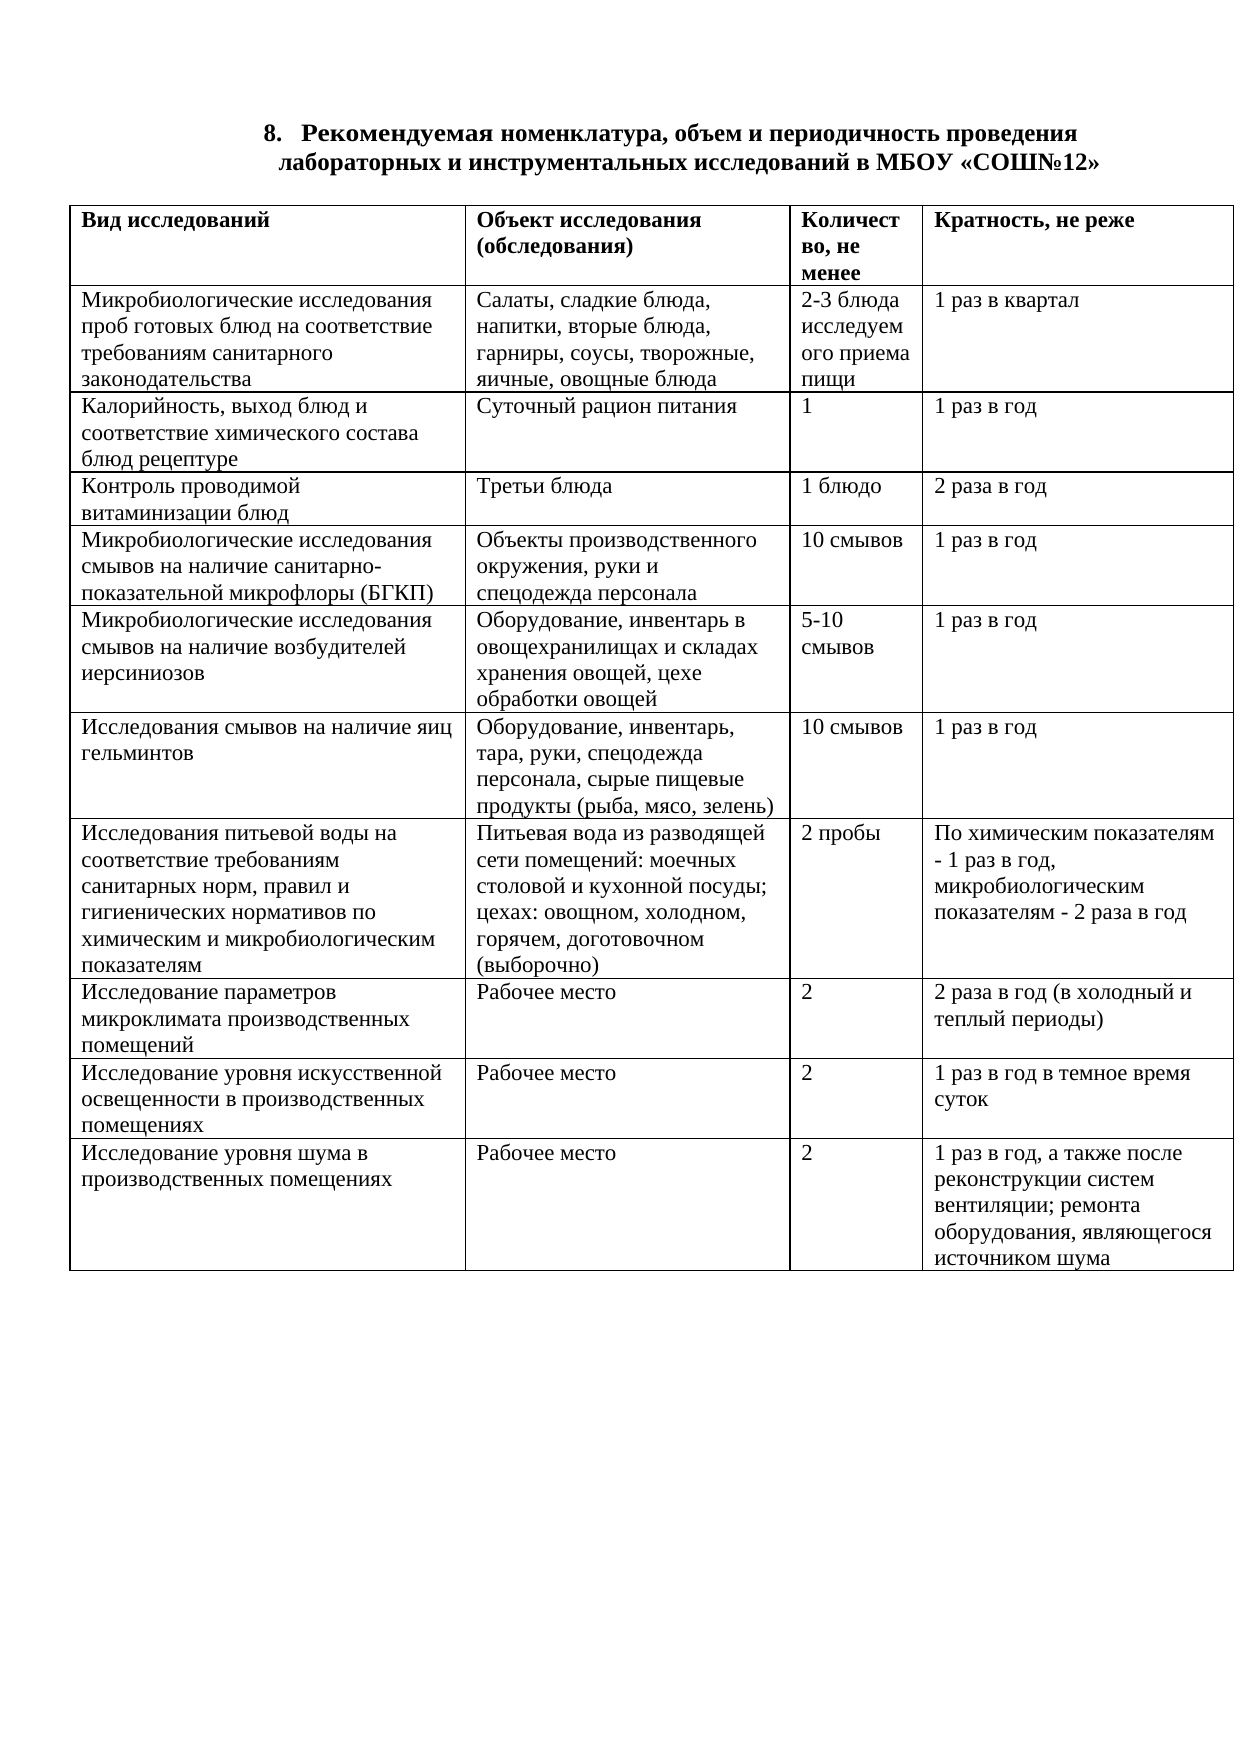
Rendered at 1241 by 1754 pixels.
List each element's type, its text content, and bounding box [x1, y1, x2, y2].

table_cell Объекты производственного окружения, руки и спецодежда персонала [466, 526, 789, 605]
table_cell 1 раз в год [923, 606, 1233, 712]
table_cell 2-3 блюда исследуемого приема пищи [791, 286, 922, 391]
list лабораторных и инструментальных исследований в МБОУ «СОШ№12» [155, 147, 1223, 176]
table_cell Салаты, сладкие блюда, напитки, вторые блюда, гарниры, соусы, творожные, яичные, овощные блюда [466, 286, 789, 391]
table_cell Рабочее место [466, 979, 789, 1057]
table_cell 10 смывов [791, 526, 922, 605]
table_cell 1 раз в год [923, 526, 1233, 605]
table_cell Микробиологические исследования проб готовых блюд на соответствие требованиям санитарного законодательства [71, 286, 465, 391]
table_cell По химическим показателям - 1 раз в год, микробиологическим показателям - 2 раза в год [923, 819, 1233, 977]
table_cell 2 [791, 1059, 922, 1138]
table_cell Калорийность, выход блюд и соответствие химического состава блюд рецептуре [71, 393, 465, 471]
table_cell Микробиологические исследования смывов на наличие возбудителей иерсиниозов [71, 606, 465, 712]
table_cell 2 [791, 1139, 922, 1270]
table_cell 1 раз в год [923, 713, 1233, 818]
table_cell 1 раз в год, а также после реконструкции систем вентиляции; ремонта оборудования, являющегося источником шума [923, 1139, 1233, 1270]
table_cell Исследования питьевой воды на соответствие требованиям санитарных норм, правил и гигиенических нормативов по химическим и микробиологическим показателям [71, 819, 465, 977]
table_cell Питьевая вода из разводящей сети помещений: моечных столовой и кухонной посуды; цехах: овощном, холодном, горячем, доготовочном (выборочно) [466, 819, 789, 977]
table_cell 1 [791, 393, 922, 471]
list Рекомендуемая номенклатура, объем и периодичность проведения [118, 118, 1223, 147]
table_cell Оборудование, инвентарь в овощехранилищах и складах хранения овощей, цехе обработки овощей [466, 606, 789, 712]
table_cell Исследования смывов на наличие яиц гельминтов [71, 713, 465, 818]
table_cell 2 раза в год (в холодный и теплый периоды) [923, 979, 1233, 1057]
table_cell Третьи блюда [466, 473, 789, 525]
table_header Объект исследования (обследования) [466, 206, 789, 285]
table_cell 10 смывов [791, 713, 922, 818]
table_header Кратность, не реже [923, 206, 1233, 285]
table_cell 1 раз в год [923, 393, 1233, 471]
table_cell 2 [791, 979, 922, 1057]
table_cell Рабочее место [466, 1139, 789, 1270]
table_cell Исследование параметров микроклимата производственных помещений [71, 979, 465, 1057]
table_header Количество, не менее [791, 206, 922, 285]
table_cell Исследование уровня искусственной освещенности в производственных помещениях [71, 1059, 465, 1138]
table_cell 2 пробы [791, 819, 922, 977]
table_cell Оборудование, инвентарь, тара, руки, спецодежда персонала, сырые пищевые продукты (рыба, мясо, зелень) [466, 713, 789, 818]
table_cell Суточный рацион питания [466, 393, 789, 471]
table_cell Контроль проводимой витаминизации блюд [71, 473, 465, 525]
table_cell 5-10 смывов [791, 606, 922, 712]
table_cell Исследование уровня шума в производственных помещениях [71, 1139, 465, 1270]
table_header Вид исследований [71, 206, 465, 285]
table_cell 1 раз в квартал [923, 286, 1233, 391]
table_cell 2 раза в год [923, 473, 1233, 525]
table_cell Рабочее место [466, 1059, 789, 1138]
table_cell 1 блюдо [791, 473, 922, 525]
table_cell Микробиологические исследования смывов на наличие санитарно-показательной микрофлоры (БГКП) [71, 526, 465, 605]
table_cell 1 раз в год в темное время суток [923, 1059, 1233, 1138]
